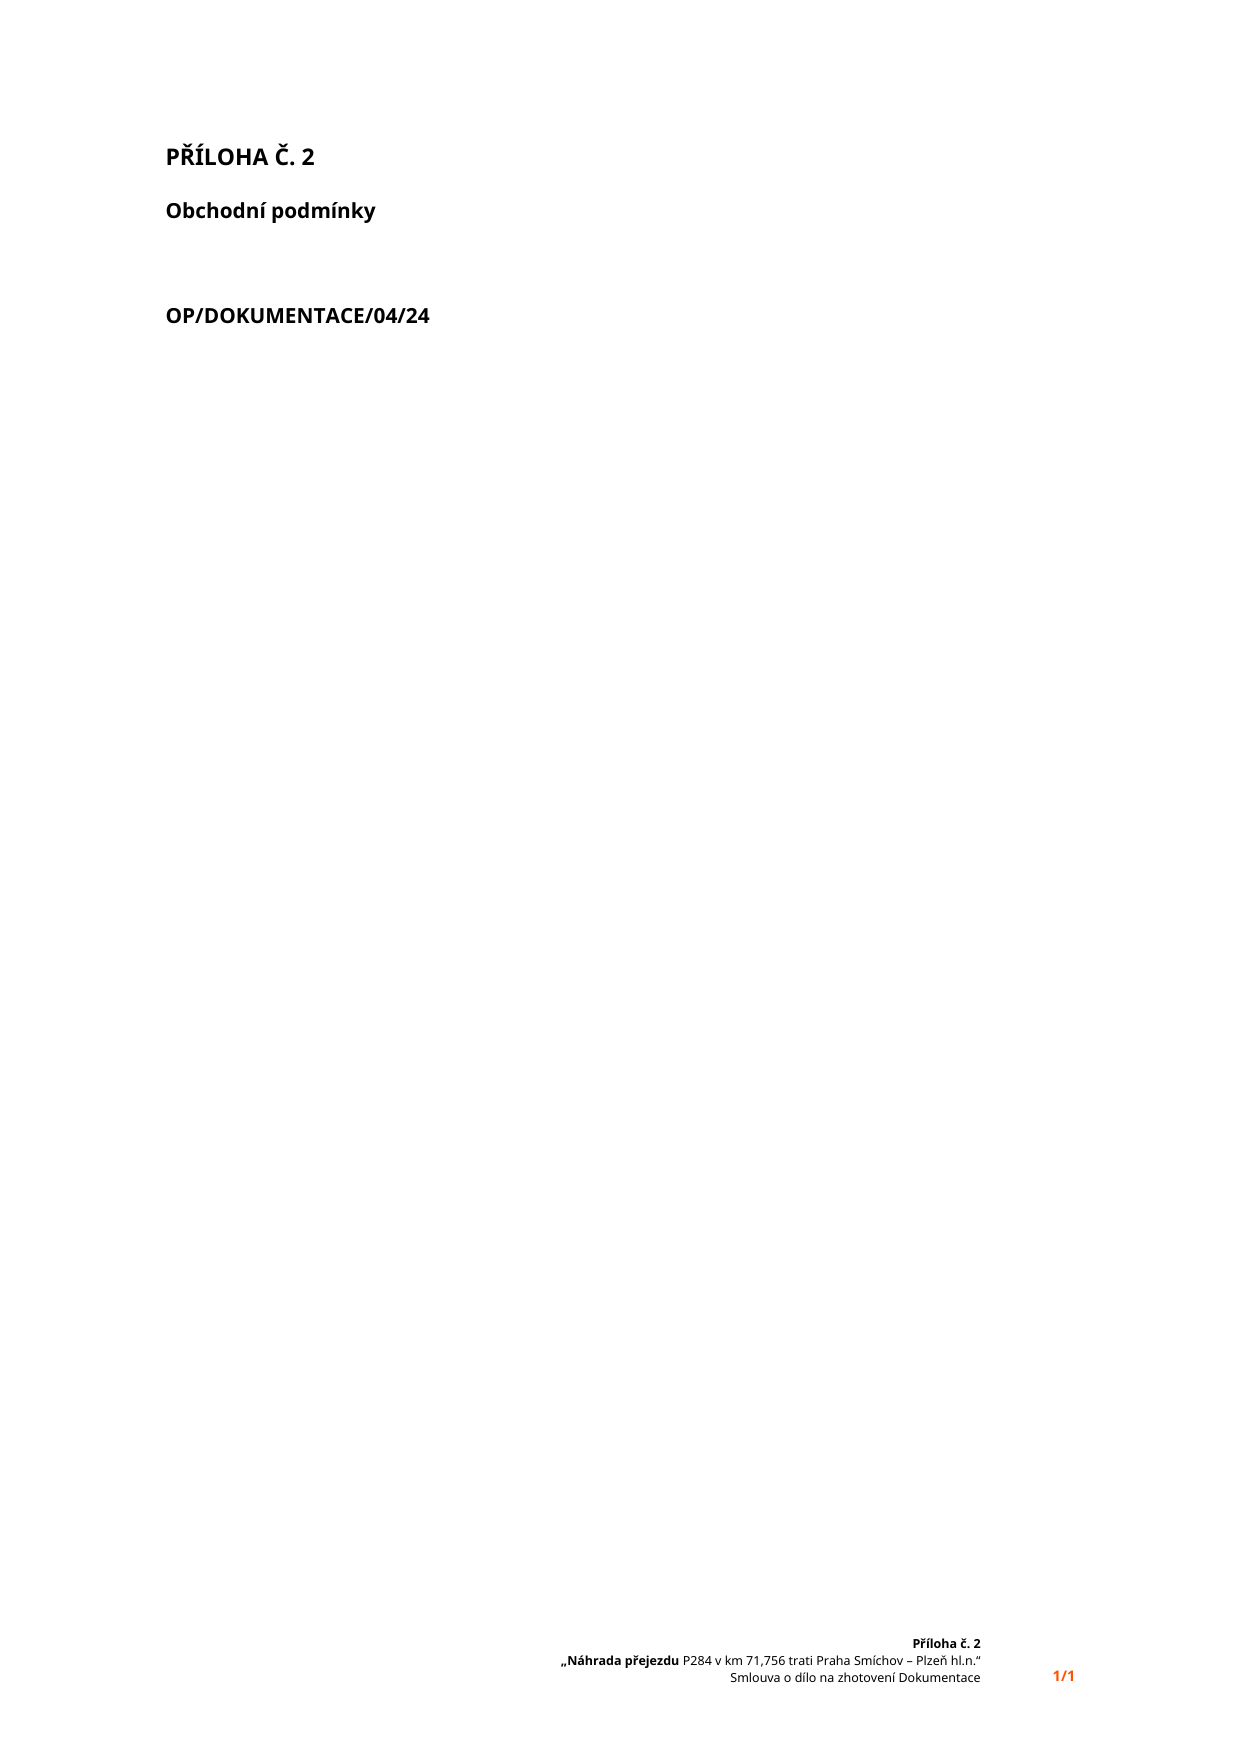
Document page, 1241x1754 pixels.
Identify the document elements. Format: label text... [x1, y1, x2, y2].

text Příloha č. 2 [165, 141, 1075, 173]
text OP/DOKUMENTACE/04/24 [165, 301, 1075, 329]
text Obchodní podmínky [165, 197, 1075, 225]
